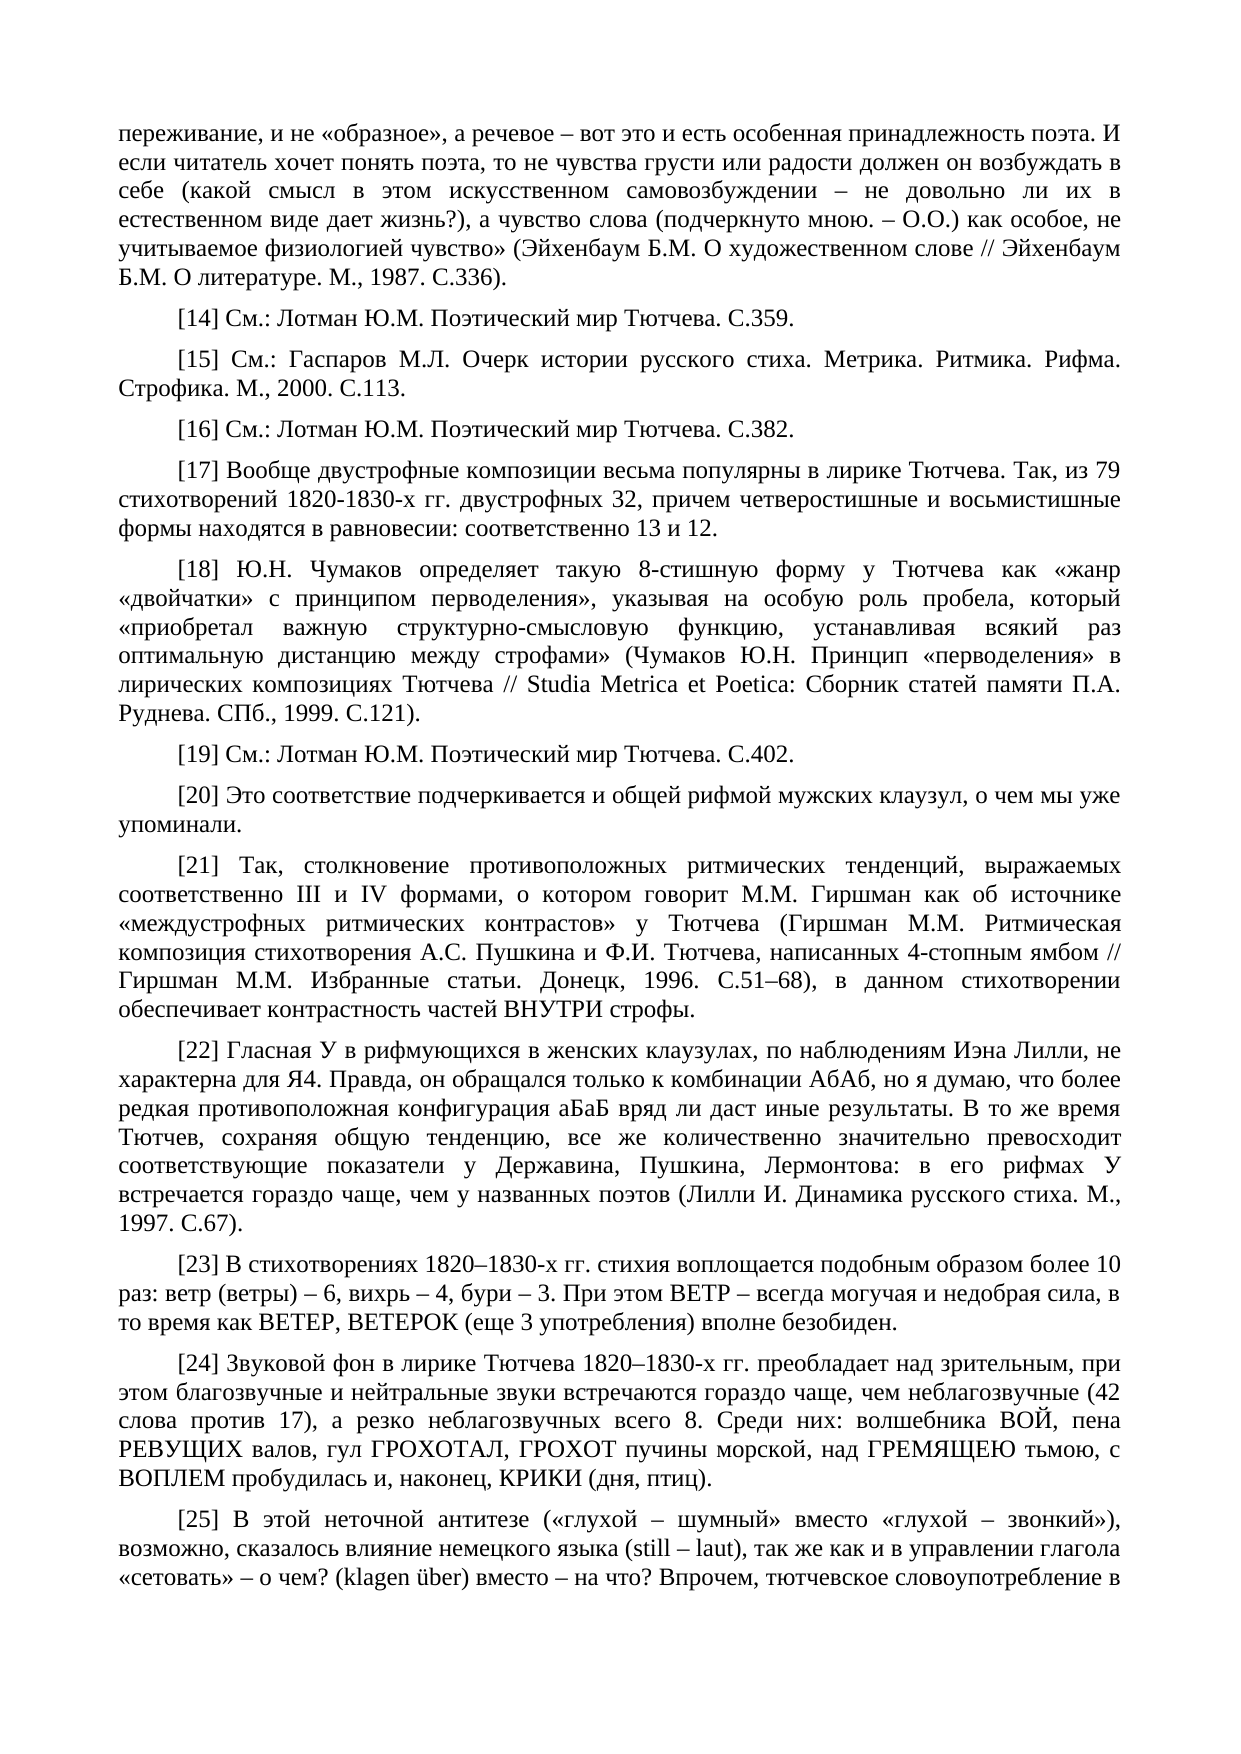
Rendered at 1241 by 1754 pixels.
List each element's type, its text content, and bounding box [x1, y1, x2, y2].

text [14] См.: Лотман Ю.М. Поэтический мир Тютчева. С.359. [118, 303, 1122, 332]
text [24] Звуковой фон в лирике Тютчева 1820–1830-х гг. преобладает над зрительным, при этом благозвучные и нейтральные звуки встречаются гораздо чаще, чем неблагозвучные (42 слова против 17), а резко неблагозвучных всего 8. Среди них: волшебника ВОЙ, пена РЕВУЩИХ валов, гул ГРОХОТАЛ, ГРОХОТ пучины морской, над ГРЕМЯЩЕЮ тьмою, с ВОПЛЕМ пробудилась и, наконец, КРИКИ (дня, птиц). [118, 1348, 1122, 1492]
text [18] Ю.Н. Чумаков определяет такую 8-стишную форму у Тютчева как «жанр «двойчатки» с принципом перводеления», указывая на особую роль пробела, который «приобретал важную структурно-смысловую функцию, устанавливая всякий раз оптимальную дистанцию между строфами» (Чумаков Ю.Н. Принцип «перводеления» в лирических композициях Тютчева // Studia Metrica et Poetica: Сборник статей памяти П.А. Руднева. СПб., 1999. С.121). [118, 554, 1122, 727]
text [16] См.: Лотман Ю.М. Поэтический мир Тютчева. С.382. [118, 414, 1122, 443]
text [20] Это соответствие подчеркивается и общей рифмой мужских клаузул, о чем мы уже упоминали. [118, 781, 1122, 838]
text [17] Вообще двустрофные композиции весьма популярны в лирике Тютчева. Так, из 79 стихотворений 1820-1830-х гг. двустрофных 32, причем четверостишные и восьмистишные формы находятся в равновесии: соответственно 13 и 12. [118, 456, 1122, 542]
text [118, 118, 1122, 291]
text [19] См.: Лотман Ю.М. Поэтический мир Тютчева. С.402. [118, 739, 1122, 768]
text [23] В стихотворениях 1820–1830-х гг. стихия воплощается подобным образом более 10 раз: ветр (ветры) – 6, вихрь – 4, бури – 3. При этом ВЕТР – всегда могучая и недобрая сила, в то время как ВЕТЕР, ВЕТЕРОК (еще 3 употребления) вполне безобиден. [118, 1249, 1122, 1336]
text [15] См.: Гаспаров М.Л. Очерк истории русского стиха. Метрика. Ритмика. Рифма. Строфика. М., 2000. С.113. [118, 344, 1122, 402]
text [118, 1504, 1122, 1591]
text [22] Гласная У в рифмующихся в женских клаузулах, по наблюдениям Иэна Лилли, не характерна для Я4. Правда, он обращался только к комбинации АбАб, но я думаю, что более редкая противоположная конфигурация аБаБ вряд ли даст иные результаты. В то же время Тютчев, сохраняя общую тенденцию, все же количественно значительно превосходит соответствующие показатели у Державина, Пушкина, Лермонтова: в его рифмах У встречается гораздо чаще, чем у названных поэтов (Лилли И. Динамика русского стиха. М., 1997. С.67). [118, 1036, 1122, 1237]
text [21] Так, столкновение противоположных ритмических тенденций, выражаемых соответственно III и IV формами, о котором говорит М.М. Гиршман как об источнике «междустрофных ритмических контрастов» у Тютчева (Гиршман М.М. Ритмическая композиция стихотворения А.С. Пушкина и Ф.И. Тютчева, написанных 4-стопным ямбом // Гиршман М.М. Избранные статьи. Донецк, 1996. С.51–68), в данном стихотворении обеспечивает контрастность частей ВНУТРИ строфы. [118, 851, 1122, 1023]
